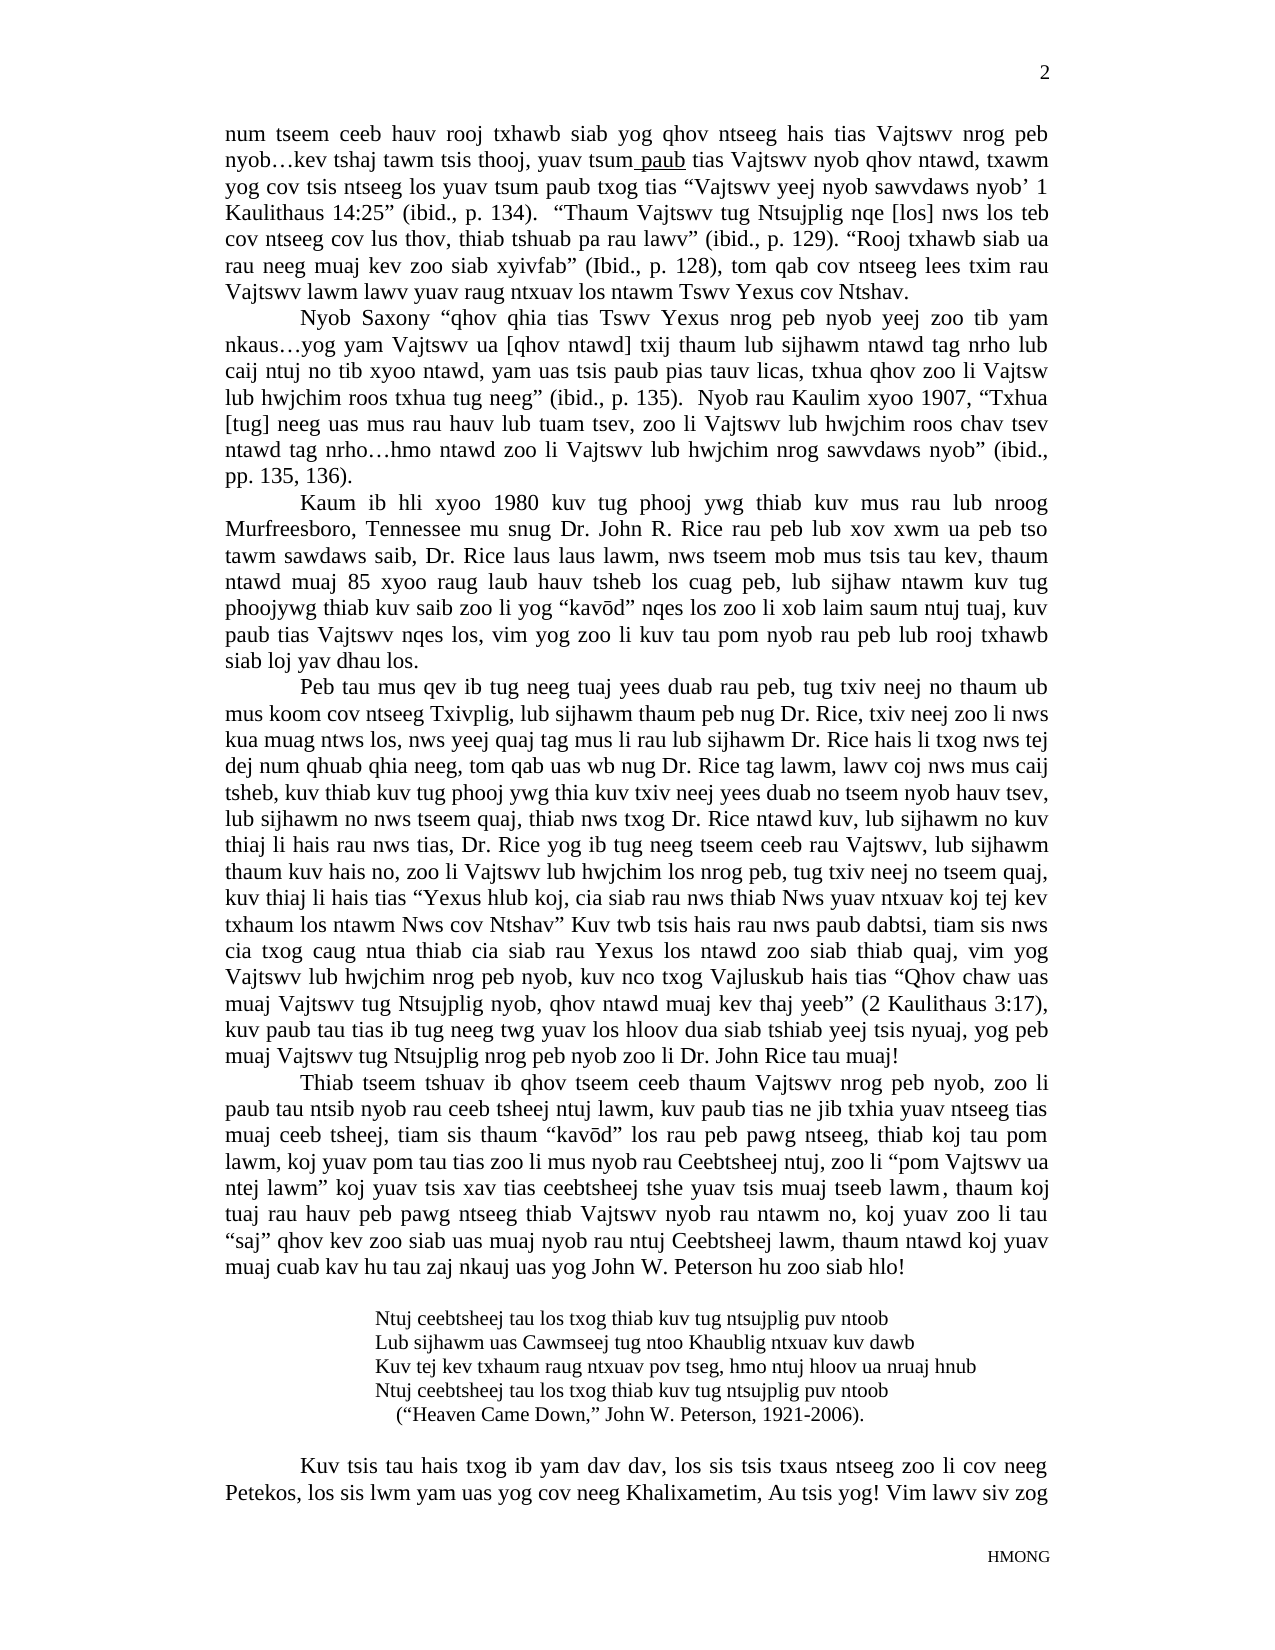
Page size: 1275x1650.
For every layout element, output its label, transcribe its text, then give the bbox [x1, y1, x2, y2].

text Lub sijhawm uas Cawmseej tug ntoo Khaublig ntxuav kuv dawb [375, 1330, 1050, 1354]
text Nyob Saxony “qhov qhia tias Tswv Yexus nrog peb nyob yeej zoo tib yam nkaus…yog yam Vajtswv ua [qhov ntawd] txij thaum lub sijhawm ntawd tag nrho lub caij ntuj no tib xyoo ntawd, yam uas tsis paub pias tauv licas, txhua qhov zoo li Vajtsw lub hwjchim roos txhua tug neeg” (ibid., p. 135). Nyob rau Kaulim xyoo 1907, “Txhua [tug] neeg uas mus rau hauv lub tuam tsev, zoo li Vajtswv lub hwjchim roos chav tsev ntawd tag nrho…hmo ntawd zoo li Vajtswv lub hwjchim nrog sawvdaws nyob” (ibid., pp. 135, 136). [225, 304, 1050, 489]
text (“Heaven Came Down,” John W. Peterson, 1921-2006). [375, 1402, 1050, 1426]
text Kuv tej kev txhaum raug ntxuav pov tseg, hmo ntuj hloov ua nruaj hnub [375, 1354, 1050, 1378]
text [225, 1453, 1050, 1505]
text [225, 120, 1050, 304]
text Ntuj ceebtsheej tau los txog thiab kuv tug ntsujplig puv ntoob [375, 1378, 1050, 1402]
text Thiab tseem tshuav ib qhov tseem ceeb thaum Vajtswv nrog peb nyob, zoo li paub tau ntsib nyob rau ceeb tsheej ntuj lawm, kuv paub tias ne jib txhia yuav ntseeg tias muaj ceeb tsheej, tiam sis thaum “kavōd” los rau peb pawg ntseeg, thiab koj tau pom lawm, koj yuav pom tau tias zoo li mus nyob rau Ceebtsheej ntuj, zoo li “pom Vajtswv ua ntej lawm” koj yuav tsis xav tias ceebtsheej tshe yuav tsis muaj tseeb lawm, thaum koj tuaj rau hauv peb pawg ntseeg thiab Vajtswv nyob rau ntawm no, koj yuav zoo li tau “saj” qhov kev zoo siab uas muaj nyob rau ntuj Ceebtsheej lawm, thaum ntawd koj yuav muaj cuab kav hu tau zaj nkauj uas yog John W. Peterson hu zoo siab hlo! [225, 1069, 1050, 1279]
text Kaum ib hli xyoo 1980 kuv tug phooj ywg thiab kuv mus rau lub nroog Murfreesboro, Tennessee mu snug Dr. John R. Rice rau peb lub xov xwm ua peb tso tawm sawdaws saib, Dr. Rice laus laus lawm, nws tseem mob mus tsis tau kev, thaum ntawd muaj 85 xyoo raug laub hauv tsheb los cuag peb, lub sijhaw ntawm kuv tug phoojywg thiab kuv saib zoo li yog “kavōd” nqes los zoo li xob laim saum ntuj tuaj, kuv paub tias Vajtswv nqes los, vim yog zoo li kuv tau pom nyob rau peb lub rooj txhawb siab loj yav dhau los. [225, 489, 1050, 673]
text Ntuj ceebtsheej tau los txog thiab kuv tug ntsujplig puv ntoob [375, 1306, 1050, 1330]
text Peb tau mus qev ib tug neeg tuaj yees duab rau peb, tug txiv neej no thaum ub mus koom cov ntseeg Txivplig, lub sijhawm thaum peb nug Dr. Rice, txiv neej zoo li nws kua muag ntws los, nws yeej quaj tag mus li rau lub sijhawm Dr. Rice hais li txog nws tej dej num qhuab qhia neeg, tom qab uas wb nug Dr. Rice tag lawm, lawv coj nws mus caij tsheb, kuv thiab kuv tug phooj ywg thia kuv txiv neej yees duab no tseem nyob hauv tsev, lub sijhawm no nws tseem quaj, thiab nws txog Dr. Rice ntawd kuv, lub sijhawm no kuv thiaj li hais rau nws tias, Dr. Rice yog ib tug neeg tseem ceeb rau Vajtswv, lub sijhawm thaum kuv hais no, zoo li Vajtswv lub hwjchim los nrog peb, tug txiv neej no tseem quaj, kuv thiaj li hais tias “Yexus hlub koj, cia siab rau nws thiab Nws yuav ntxuav koj tej kev txhaum los ntawm Nws cov Ntshav” Kuv twb tsis hais rau nws paub dabtsi, tiam sis nws cia txog caug ntua thiab cia siab rau Yexus los ntawd zoo siab thiab quaj, vim yog Vajtswv lub hwjchim nrog peb nyob, kuv nco txog Vajluskub hais tias “Qhov chaw uas muaj Vajtswv tug Ntsujplig nyob, qhov ntawd muaj kev thaj yeeb” (2 Kaulithaus 3:17), kuv paub tau tias ib tug neeg twg yuav los hloov dua siab tshiab yeej tsis nyuaj, yog peb muaj Vajtswv tug Ntsujplig nrog peb nyob zoo li Dr. John Rice tau muaj! [225, 673, 1050, 1069]
